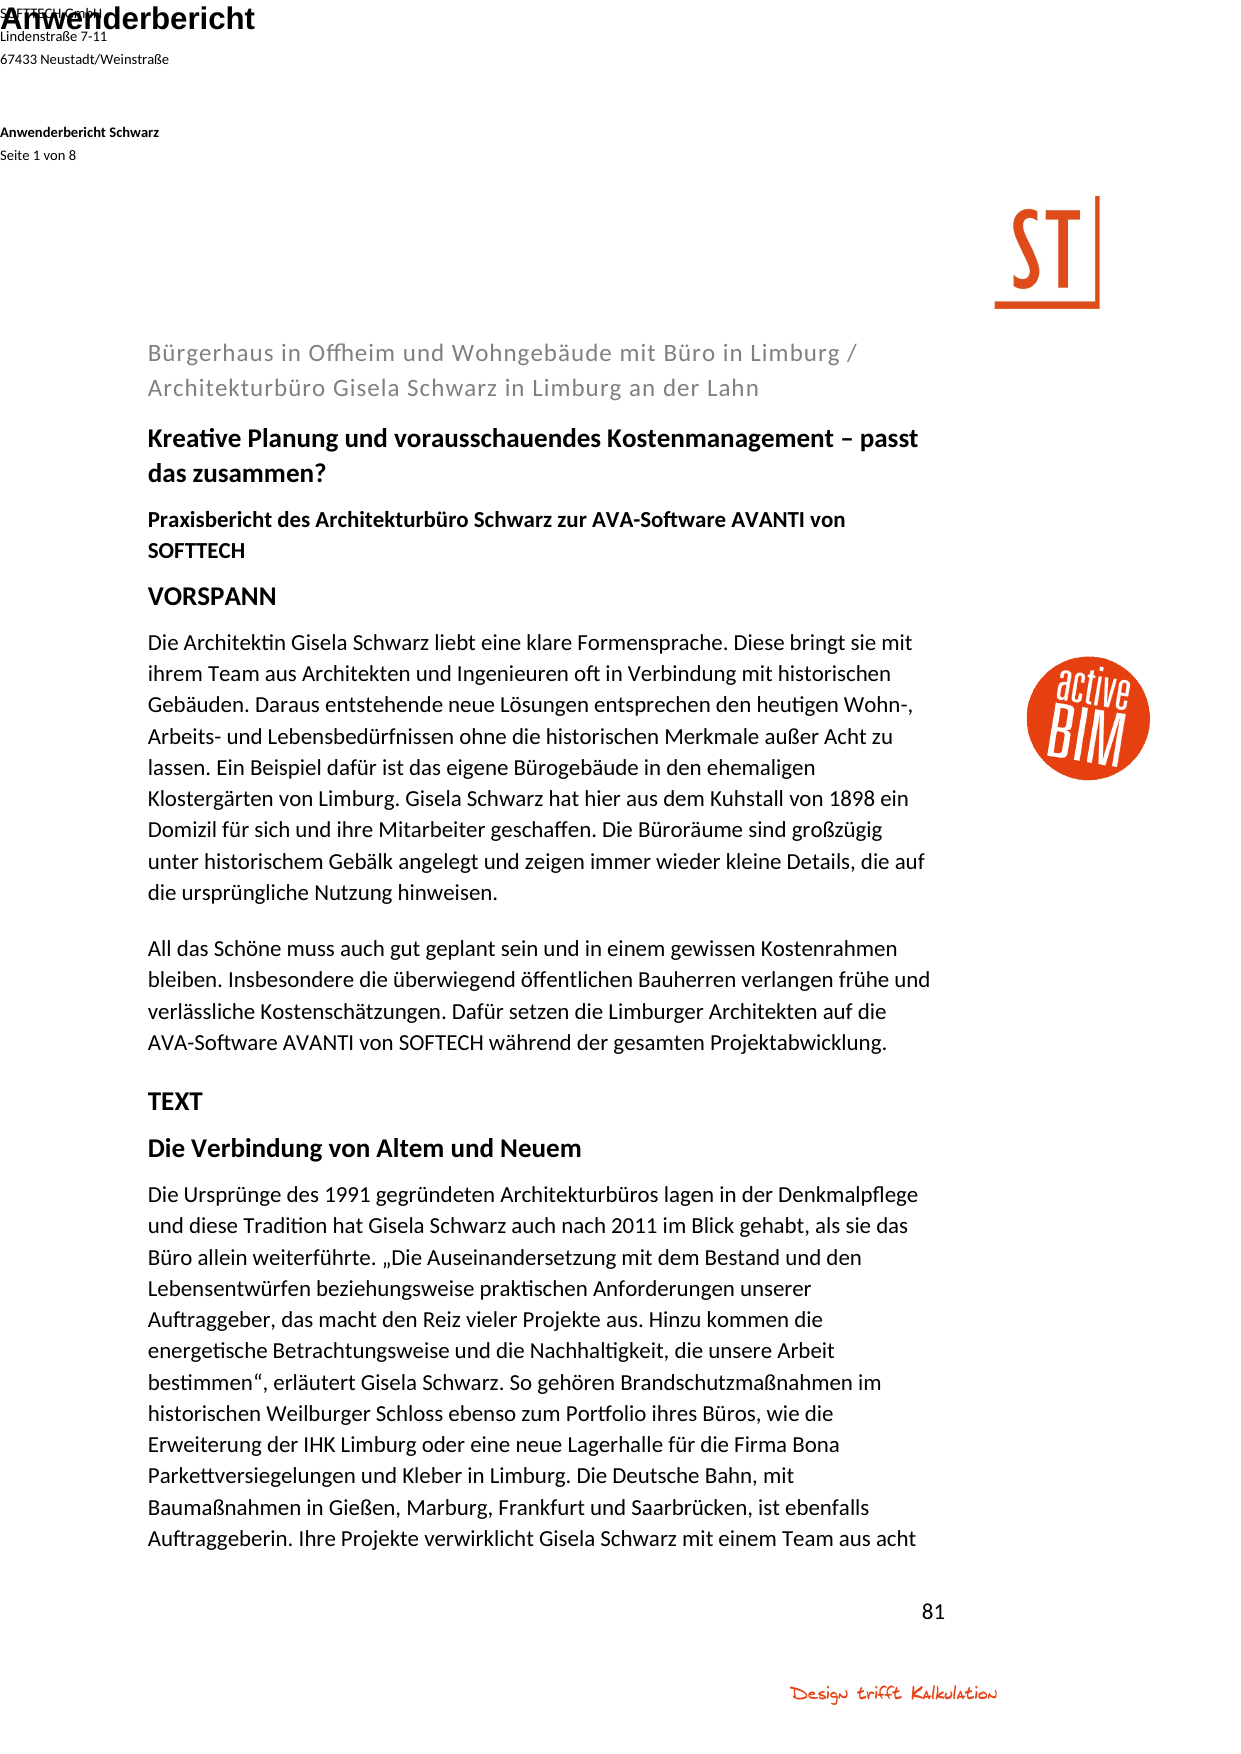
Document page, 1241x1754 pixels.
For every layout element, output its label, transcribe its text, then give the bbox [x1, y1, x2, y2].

text Die Verbindung von Altem und Neuem [148, 1129, 939, 1165]
text VORSPANN [148, 577, 939, 613]
text Kreative Planung und vorausschauendes Kostenmanagement – passt das zusammen? [148, 419, 939, 490]
picture [790, 1685, 997, 1705]
text All das Schöne muss auch gut geplant sein und in einem gewissen Kostenrahmen bleiben. Insbesondere die überwiegend öffentlichen Bauherren verlangen frühe und verlässliche Kostenschätzungen. Dafür setzen die Limburger Architekten auf die AVA-Software AVANTI von SOFTECH während der gesamten Projektabwicklung. [148, 932, 939, 1057]
picture [1018, 648, 1159, 789]
text Die Architektin Gisela Schwarz liebt eine klare Formensprache. Diese bringt sie mit ihrem Team aus Architekten und Ingenieuren oft in Verbindung mit historischen Gebäuden. Daraus entstehende neue Lösungen entsprechen den heutigen Wohn-, Arbeits- und Lebensbedürfnissen ohne die historischen Merkmale außer Acht zu lassen. Ein Beispiel dafür ist das eigene Bürogebäude in den ehemaligen Klostergärten von Limburg. Gisela Schwarz hat hier aus dem Kuhstall von 1898 ein Domizil für sich und ihre Mitarbeiter geschaffen. Die Büroräume sind großzügig unter historischem Gebälk angelegt und zeigen immer wieder kleine Details, die auf die ursprüngliche Nutzung hinweisen. [148, 625, 939, 907]
text Bürgerhaus in Offheim und Wohngebäude mit Büro in Limburg / [148, 337, 974, 367]
text Praxisbericht des Architekturbüro Schwarz zur AVA-Software AVANTI von SOFTTECH [148, 502, 939, 565]
text TEXT [148, 1082, 939, 1117]
text Architekturbüro Gisela Schwarz in Limburg an der Lahn [148, 372, 974, 402]
picture [994, 196, 1100, 309]
